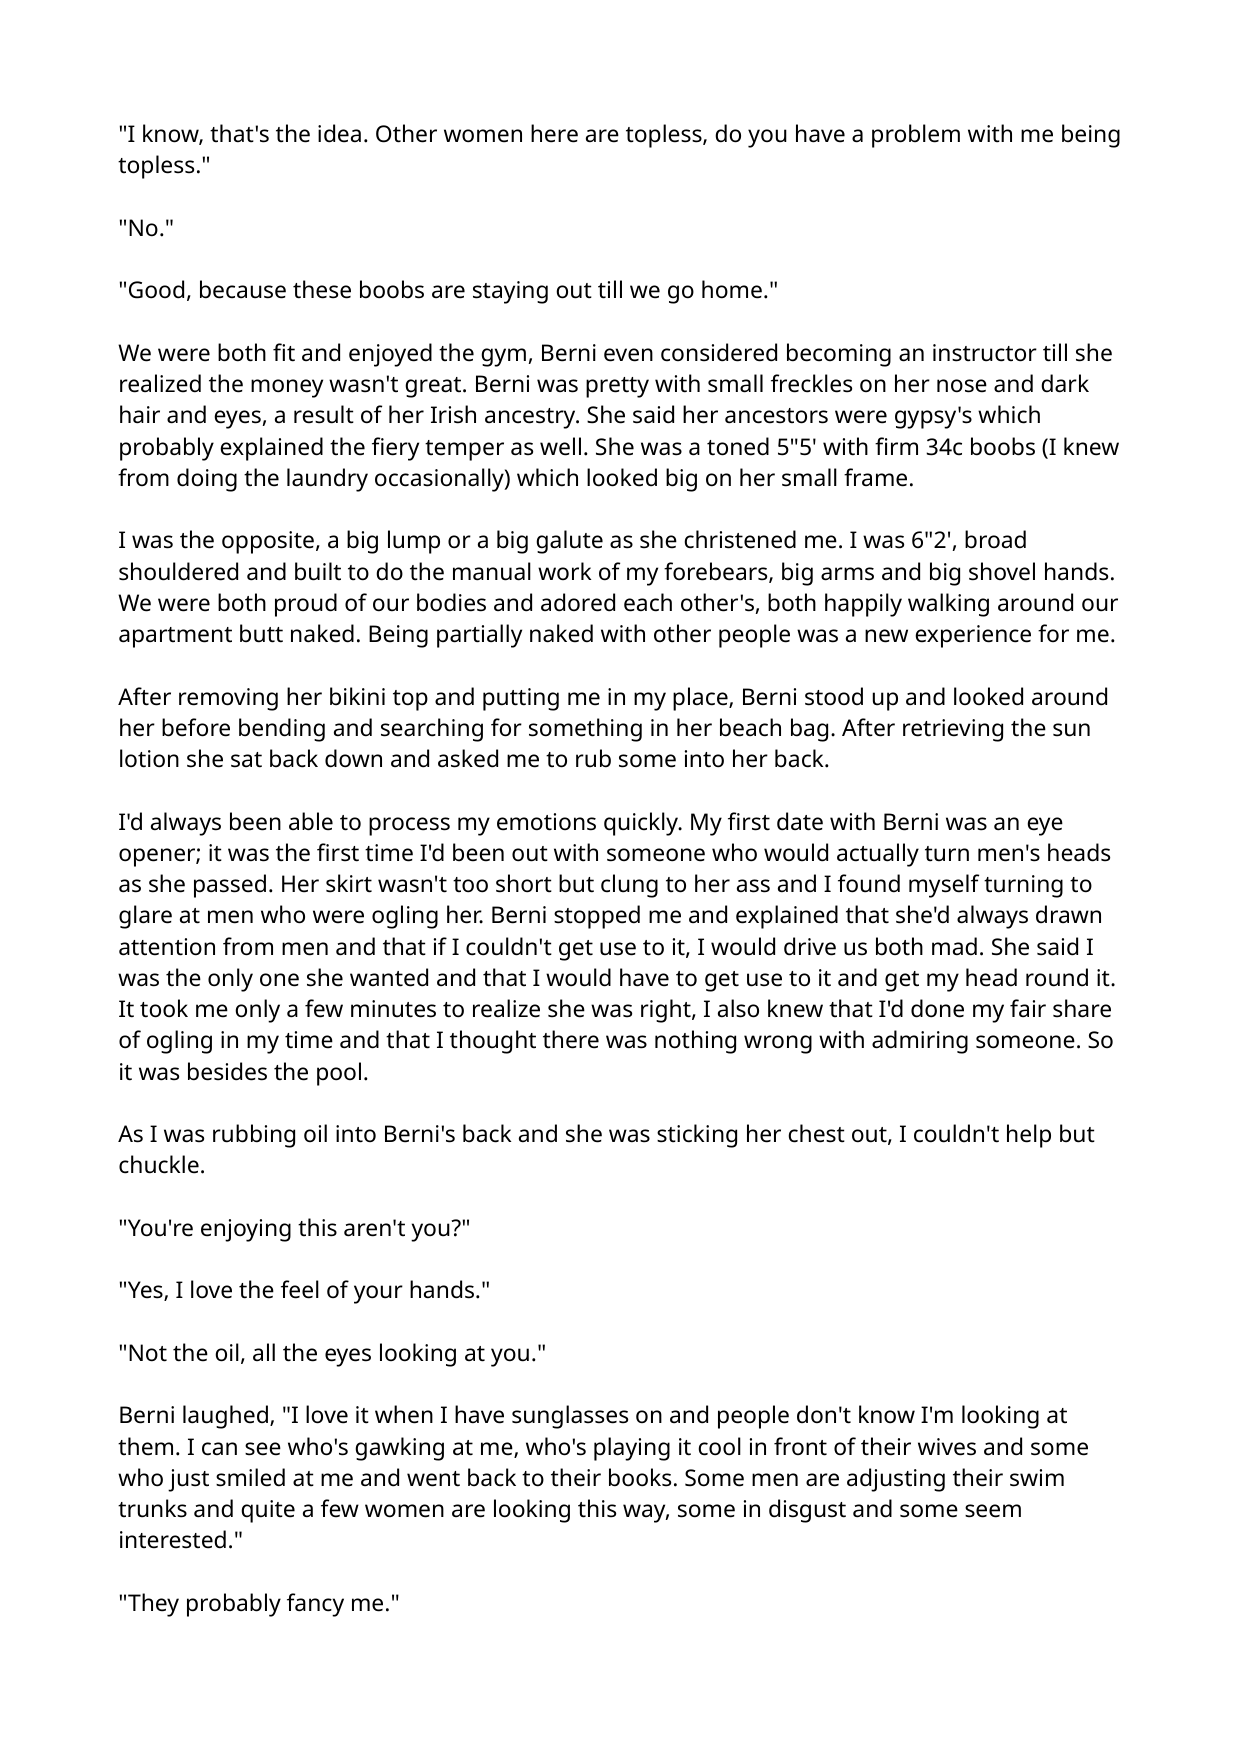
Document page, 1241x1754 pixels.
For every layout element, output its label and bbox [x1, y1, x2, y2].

text [118, 118, 1122, 1618]
